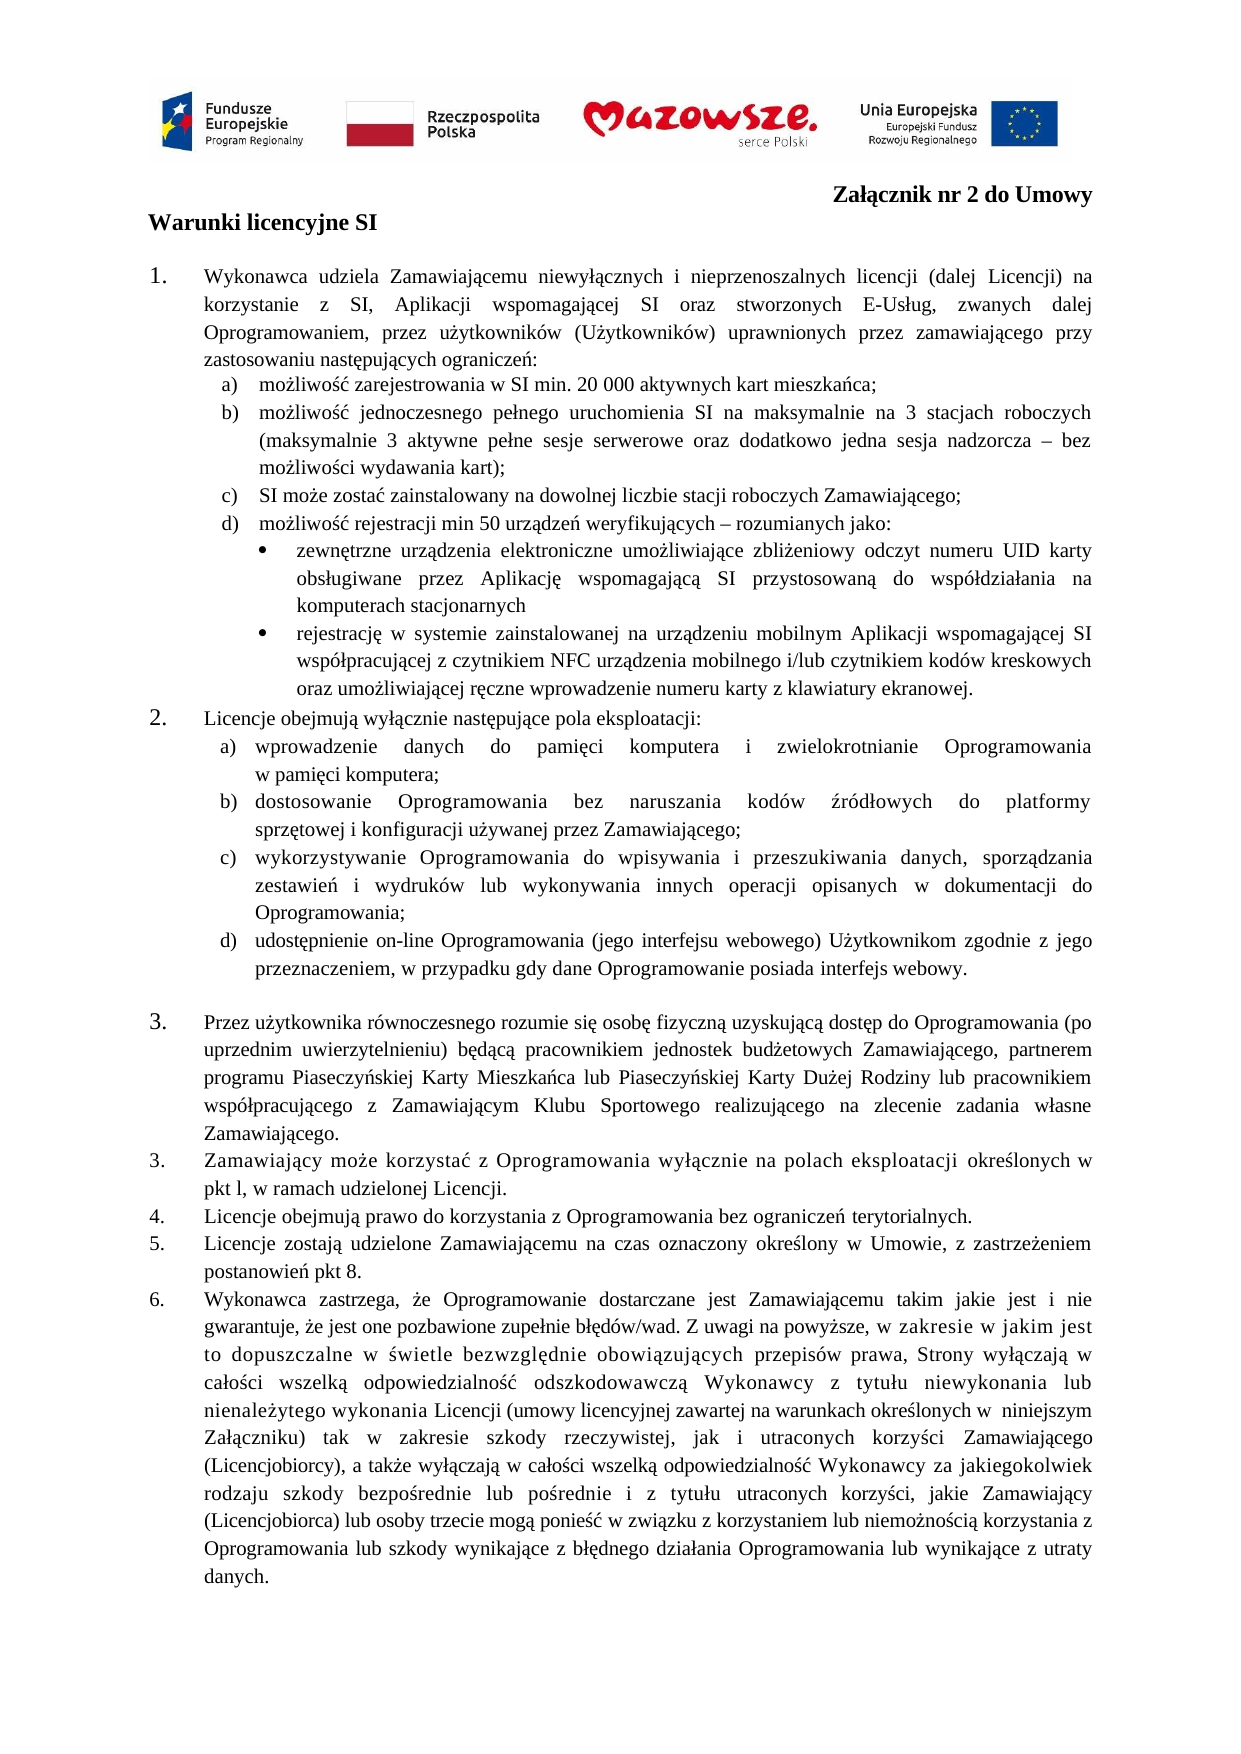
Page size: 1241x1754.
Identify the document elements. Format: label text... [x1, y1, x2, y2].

list Licencje obejmują prawo do korzystania z Oprogramowania bez ograniczeń terytorialnych. [149, 1201, 1093, 1229]
text Załącznik nr 2 do Umowy [148, 162, 1093, 208]
list wykorzystywanie Oprogramowania do wpisywania i przeszukiwania danych, sporządzania zestawień i wydruków lub wykonywania innych operacji opisanych w dokumentacji do Oprogramowania; [220, 842, 1093, 925]
list wprowadzenie danych do pamięci komputera i zwielokrotnianie Oprogramowania w pamięci komputera; [220, 731, 1093, 787]
list możliwość rejestracji min 50 urządzeń weryfikujących – rozumianych jako: [221, 510, 1093, 534]
list Wykonawca zastrzega, że Oprogramowanie dostarczane jest Zamawiającemu takim jakie jest i nie gwarantuje, że jest one pozbawione zupełnie błędów/wad. Z uwagi na powyższe, w zakresie w jakim jest to dopuszczalne w świetle bezwzględnie obowiązujących przepisów prawa, Strony wyłączają w całości wszelką odpowiedzialność odszkodowawczą Wykonawcy z tytułu niewykonania lub nienależytego wykonania Licencji (umowy licencyjnej zawartej na warunkach określonych w niniejszym Załączniku) tak w zakresie szkody rzeczywistej, jak i utraconych korzyści Zamawiającego (Licencjobiorcy), a także wyłączają w całości wszelką odpowiedzialność Wykonawcy za jakiegokolwiek rodzaju szkody bezpośrednie lub pośrednie i z tytułu utraconych korzyści, jakie Zamawiający (Licencjobiorca) lub osoby trzecie mogą ponieść w związku z korzystaniem lub niemożnością korzystania z Oprogramowania lub szkody wynikające z błędnego działania Oprogramowania lub wynikające z utraty danych. [149, 1284, 1093, 1589]
list Wykonawca udziela Zamawiającemu niewyłącznych i nieprzenoszalnych licencji (dalej Licencji) na korzystanie z SI, Aplikacji wspomagającej SI oraz stworzonych E-Usług, zwanych dalej Oprogramowaniem, przez użytkowników (Użytkowników) uprawnionych przez zamawiającego przy zastosowaniu następujących ograniczeń: [149, 262, 1093, 372]
list Licencje zostają udzielone Zamawiającemu na czas oznaczony określony w Umowie, z zastrzeżeniem postanowień pkt 8. [149, 1229, 1093, 1284]
list rejestrację w systemie zainstalowanej na urządzeniu mobilnym Aplikacji wspomagającej SI współpracującej z czytnikiem NFC urządzenia mobilnego i/lub czytnikiem kodów kreskowych oraz umożliwiającej ręczne wprowadzenie numeru karty z klawiatury ekranowej. [259, 621, 1093, 700]
list udostępnienie on-line Oprogramowania (jego interfejsu webowego) Użytkownikom zgodnie z jego przeznaczeniem, w przypadku gdy dane Oprogramowanie posiada interfejs webowy. [220, 925, 1093, 981]
list Przez użytkownika równoczesnego rozumie się osobę fizyczną uzyskującą dostęp do Oprogramowania (po uprzednim uwierzytelnieniu) będącą pracownikiem jednostek budżetowych Zamawiającego, partnerem programu Piaseczyńskiej Karty Mieszkańca lub Piaseczyńskiej Karty Dużej Rodziny lub pracownikiem współpracującego z Zamawiającym Klubu Sportowego realizującego na zlecenie zadania własne Zamawiającego. [149, 1007, 1093, 1146]
list możliwość zarejestrowania w SI min. 20 000 aktywnych kart mieszkańca; [221, 372, 1093, 396]
list możliwość jednoczesnego pełnego uruchomienia SI na maksymalnie na 3 stacjach roboczych (maksymalnie 3 aktywne pełne sesje serwerowe oraz dodatkowo jedna sesja nadzorcza – bez możliwości wydawania kart); [221, 400, 1093, 479]
list Zamawiający może korzystać z Oprogramowania wyłącznie na polach eksploatacji określonych w pkt l, w ramach udzielonej Licencji. [149, 1146, 1093, 1201]
list dostosowanie Oprogramowania bez naruszania kodów źródłowych do platformy sprzętowej i konfiguracji używanej przez Zamawiającego; [220, 787, 1093, 842]
list zewnętrzne urządzenia elektroniczne umożliwiające zbliżeniowy odczyt numeru UID karty obsługiwane przez Aplikację wspomagającą SI przystosowaną do współdziałania na komputerach stacjonarnych [259, 538, 1093, 617]
list Licencje obejmują wyłącznie następujące pola eksploatacji: [149, 704, 1093, 731]
text Warunki licencyjne SI [148, 208, 1093, 235]
picture [147, 76, 1073, 166]
list SI może zostać zainstalowany na dowolnej liczbie stacji roboczych Zamawiającego; [221, 483, 1093, 507]
